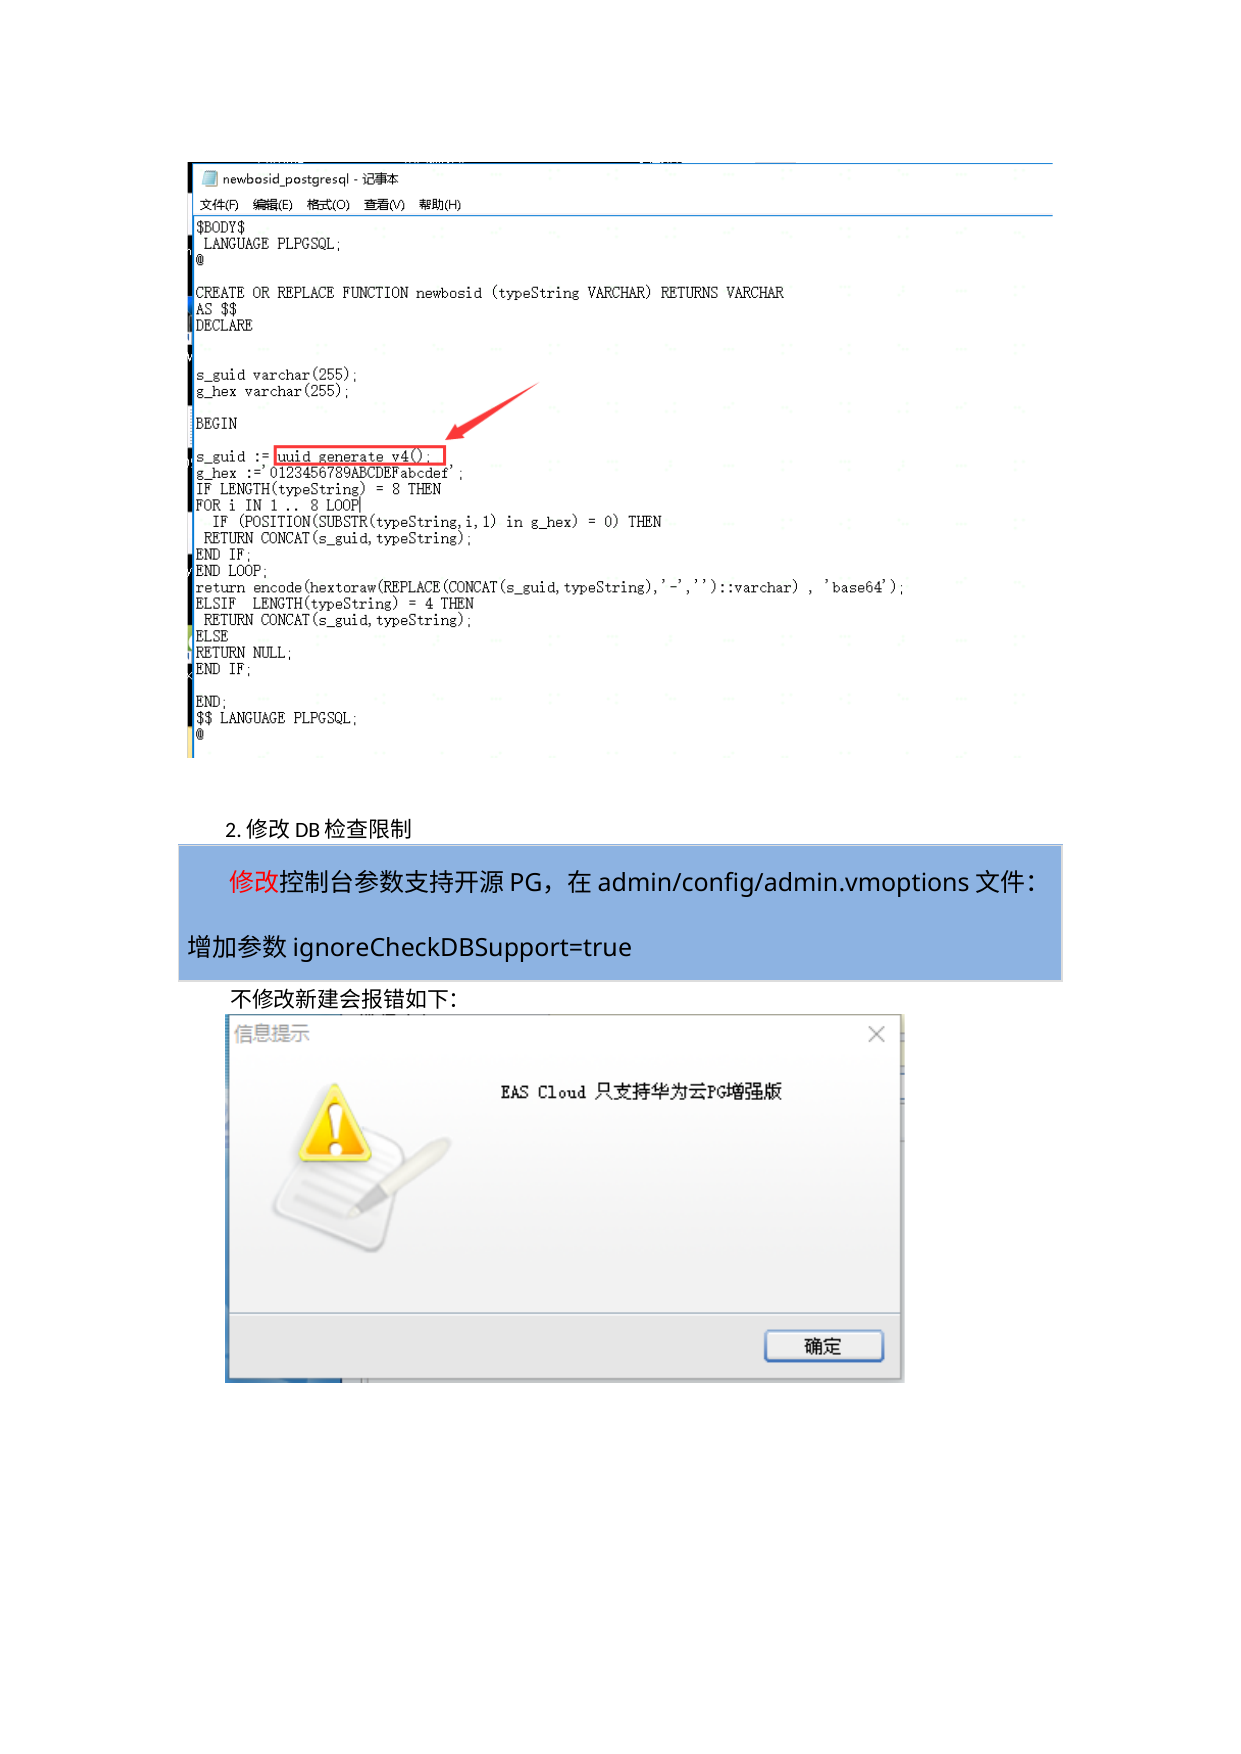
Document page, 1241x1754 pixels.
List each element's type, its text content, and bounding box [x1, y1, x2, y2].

picture [225, 1014, 905, 1383]
picture [187, 162, 1053, 758]
list 不修改新建会报错如下： [225, 982, 1053, 1014]
text 修改控制台参数支持开源PG，在admin/config/admin.vmoptions文件：增加参数ignoreCheckDBSupport=true [179, 846, 1061, 980]
list 2. 修改DB检查限制 [225, 812, 1053, 844]
